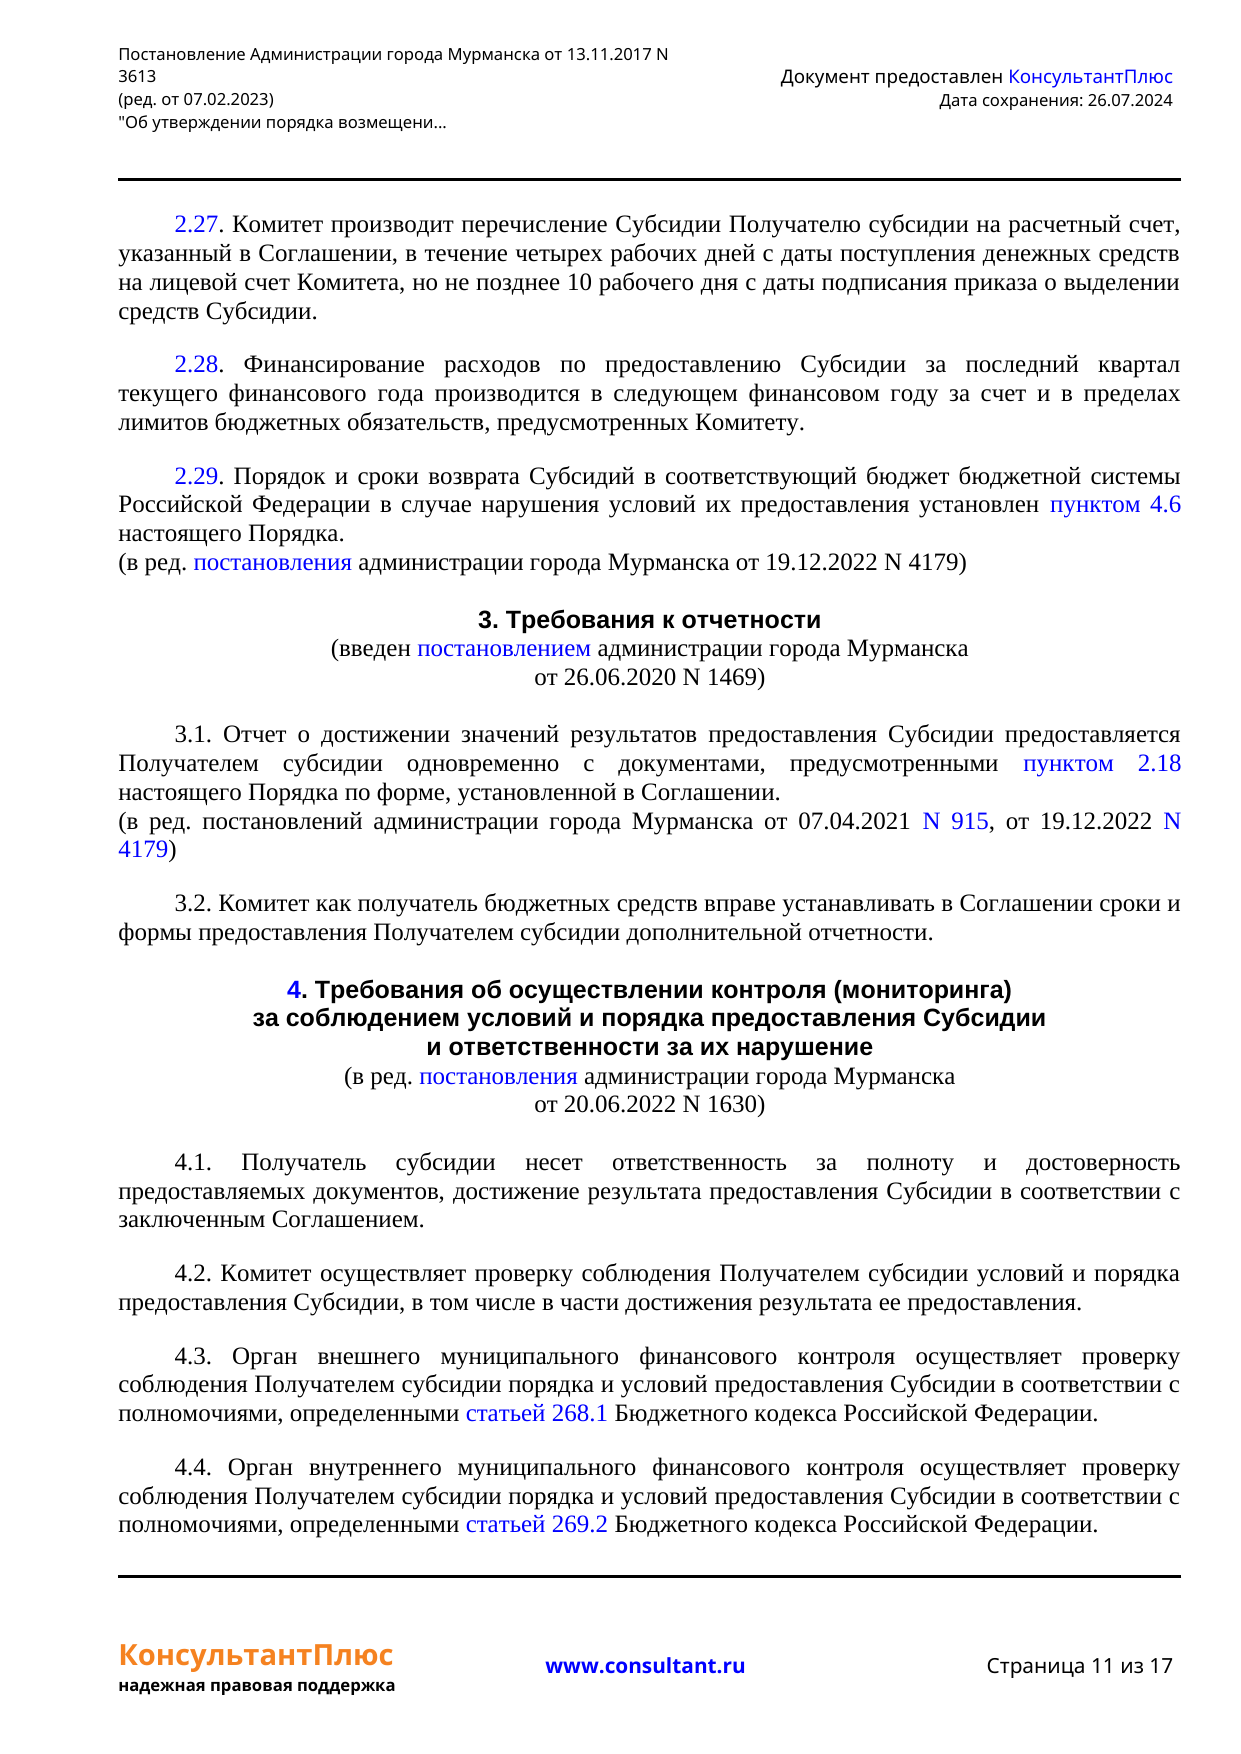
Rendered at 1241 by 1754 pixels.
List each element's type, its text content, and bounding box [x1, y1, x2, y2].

text 4.3. Орган внешнего муниципального финансового контроля осуществляет проверку соблюдения Получателем субсидии порядка и условий предоставления Субсидии в соответствии с полномочиями, определенными статьей 268.1 Бюджетного кодекса Российской Федерации. [118, 1341, 1181, 1427]
text от 20.06.2022 N 1630) [118, 1089, 1181, 1118]
text (введен постановлением администрации города Мурманска [118, 633, 1181, 662]
title 4. Требования об осуществлении контроля (мониторинга) [118, 974, 1181, 1003]
text (в ред. постановлений администрации города Мурманска от 07.04.2021 N 915, от 19.12.2022 N 4179) [118, 806, 1181, 863]
title за соблюдением условий и порядка предоставления Субсидии [118, 1003, 1181, 1032]
text (в ред. постановления администрации города Мурманска [118, 1061, 1181, 1089]
title 3. Требования к отчетности [118, 604, 1181, 633]
text 3.1. Отчет о достижении значений результатов предоставления Субсидии предоставляется Получателем субсидии одновременно с документами, предусмотренными пунктом 2.18 настоящего Порядка по форме, установленной в Соглашении. [118, 719, 1181, 806]
text (в ред. постановления администрации города Мурманска от 19.12.2022 N 4179) [118, 547, 1181, 576]
text от 26.06.2020 N 1469) [118, 662, 1181, 691]
text 3.2. Комитет как получатель бюджетных средств вправе устанавливать в Соглашении сроки и формы предоставления Получателем субсидии дополнительной отчетности. [118, 888, 1181, 946]
text 4.1. Получатель субсидии несет ответственность за полноту и достоверность предоставляемых документов, достижение результата предоставления Субсидии в соответствии с заключенным Соглашением. [118, 1147, 1181, 1233]
text 4.4. Орган внутреннего муниципального финансового контроля осуществляет проверку соблюдения Получателем субсидии порядка и условий предоставления Субсидии в соответствии с полномочиями, определенными статьей 269.2 Бюджетного кодекса Российской Федерации. [118, 1452, 1181, 1538]
text 4.2. Комитет осуществляет проверку соблюдения Получателем субсидии условий и порядка предоставления Субсидии, в том числе в части достижения результата ее предоставления. [118, 1258, 1181, 1316]
text 2.28. Финансирование расходов по предоставлению Субсидии за последний квартал текущего финансового года производится в следующем финансовом году за счет и в пределах лимитов бюджетных обязательств, предусмотренных Комитету. [118, 349, 1181, 436]
text 2.29. Порядок и сроки возврата Субсидий в соответствующий бюджет бюджетной системы Российской Федерации в случае нарушения условий их предоставления установлен пунктом 4.6 настоящего Порядка. [118, 461, 1181, 547]
title и ответственности за их нарушение [118, 1032, 1181, 1061]
text 2.27. Комитет производит перечисление Субсидии Получателю субсидии на расчетный счет, указанный в Соглашении, в течение четырех рабочих дней с даты поступления денежных средств на лицевой счет Комитета, но не позднее 10 рабочего дня с даты подписания приказа о выделении средств Субсидии. [118, 209, 1181, 324]
